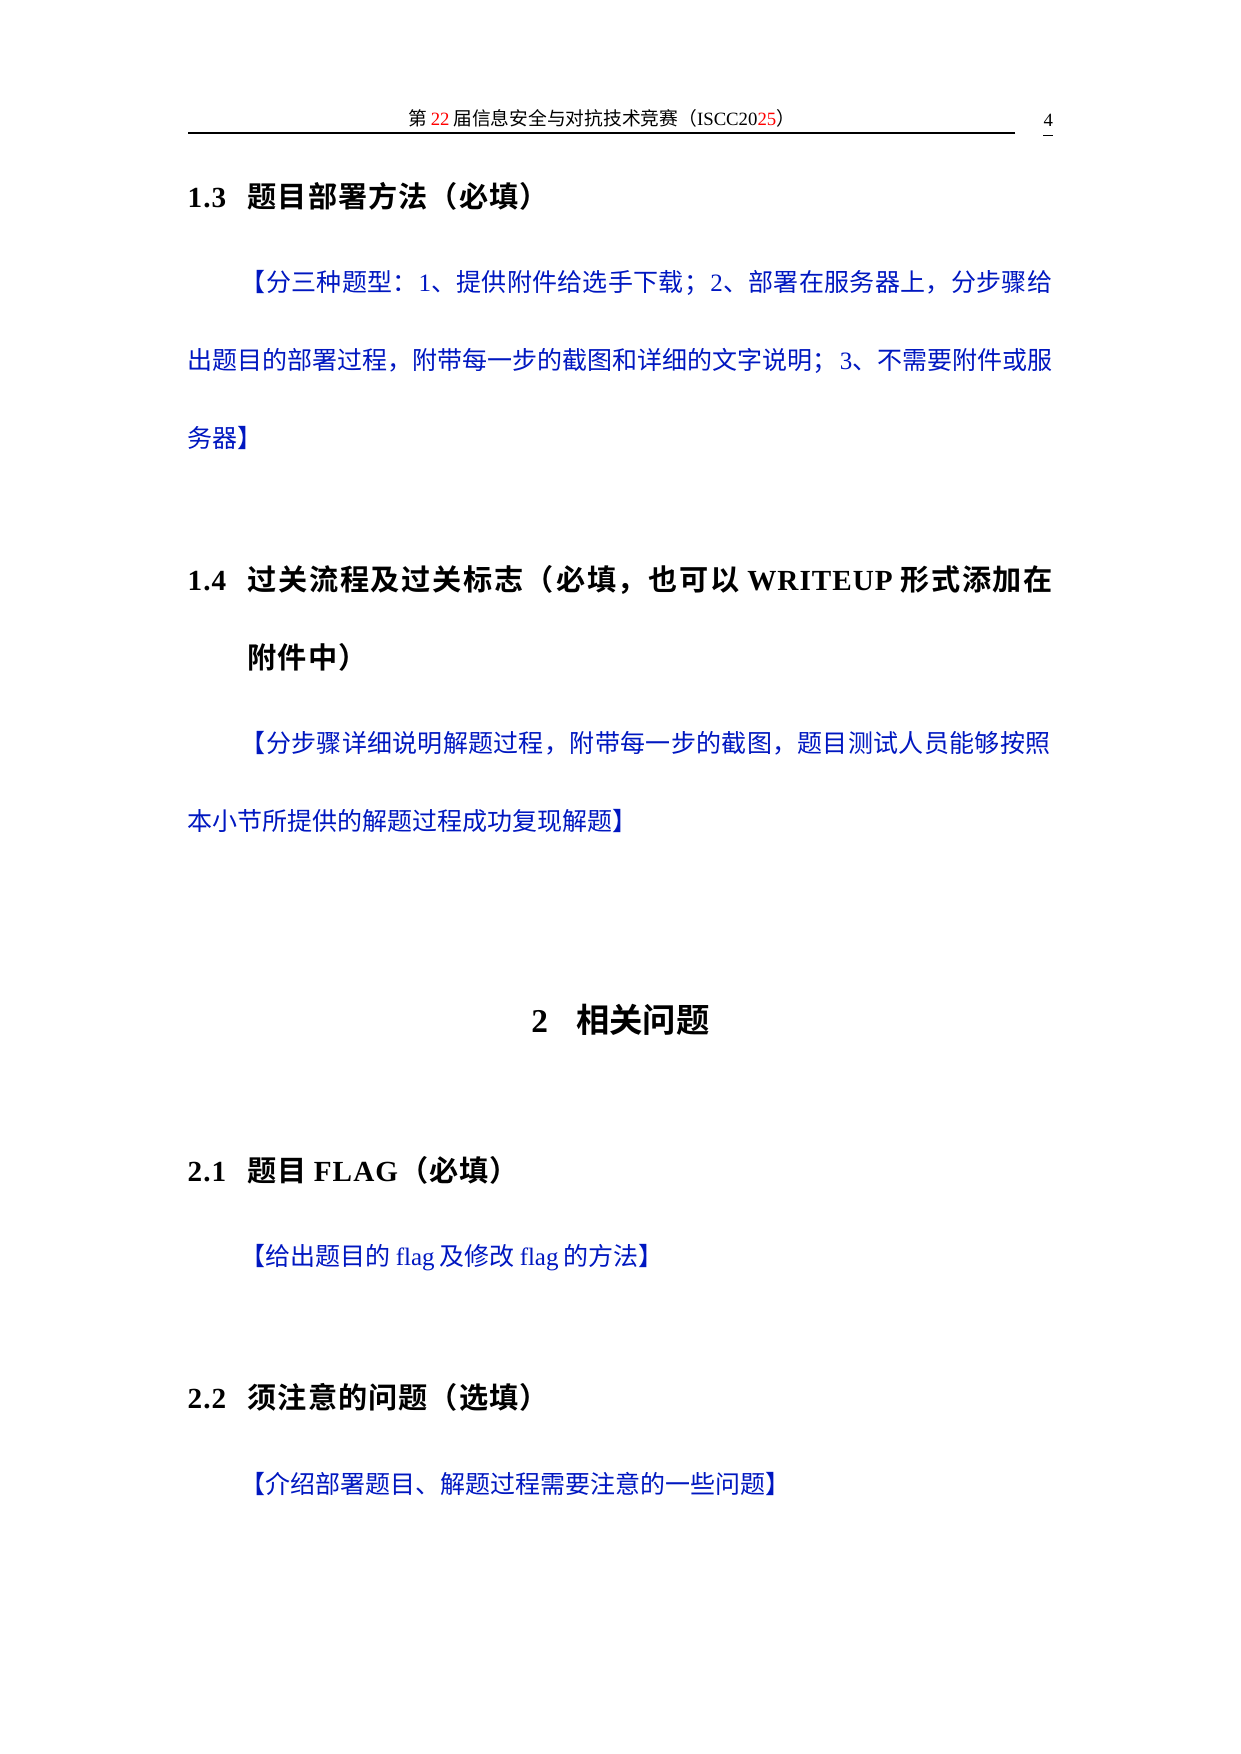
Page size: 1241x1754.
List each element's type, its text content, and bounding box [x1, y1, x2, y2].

subtitle 须注意的问题（选填） [187, 1364, 1053, 1429]
subtitle 题目Flag（必填） [187, 1136, 1053, 1201]
subtitle 过关流程及过关标志（必填，也可以WRITEUP形式添加在附件中） [187, 545, 1053, 688]
text 【分步骤详细说明解题过程，附带每一步的截图，题目测试人员能够按照本小节所提供的解题过程成功复现解题】 [187, 709, 1053, 852]
text 【分三种题型：1、提供附件给选手下载；2、部署在服务器上，分步骤给出题目的部署过程，附带每一步的截图和详细的文字说明；3、不需要附件或服务器】 [187, 248, 1053, 469]
text 【给出题目的flag及修改flag的方法】 [187, 1222, 1053, 1287]
text 【介绍部署题目、解题过程需要注意的一些问题】 [187, 1450, 1053, 1515]
subtitle 题目部署方法（必填） [187, 162, 1053, 227]
subtitle 相关问题 [187, 986, 1053, 1051]
